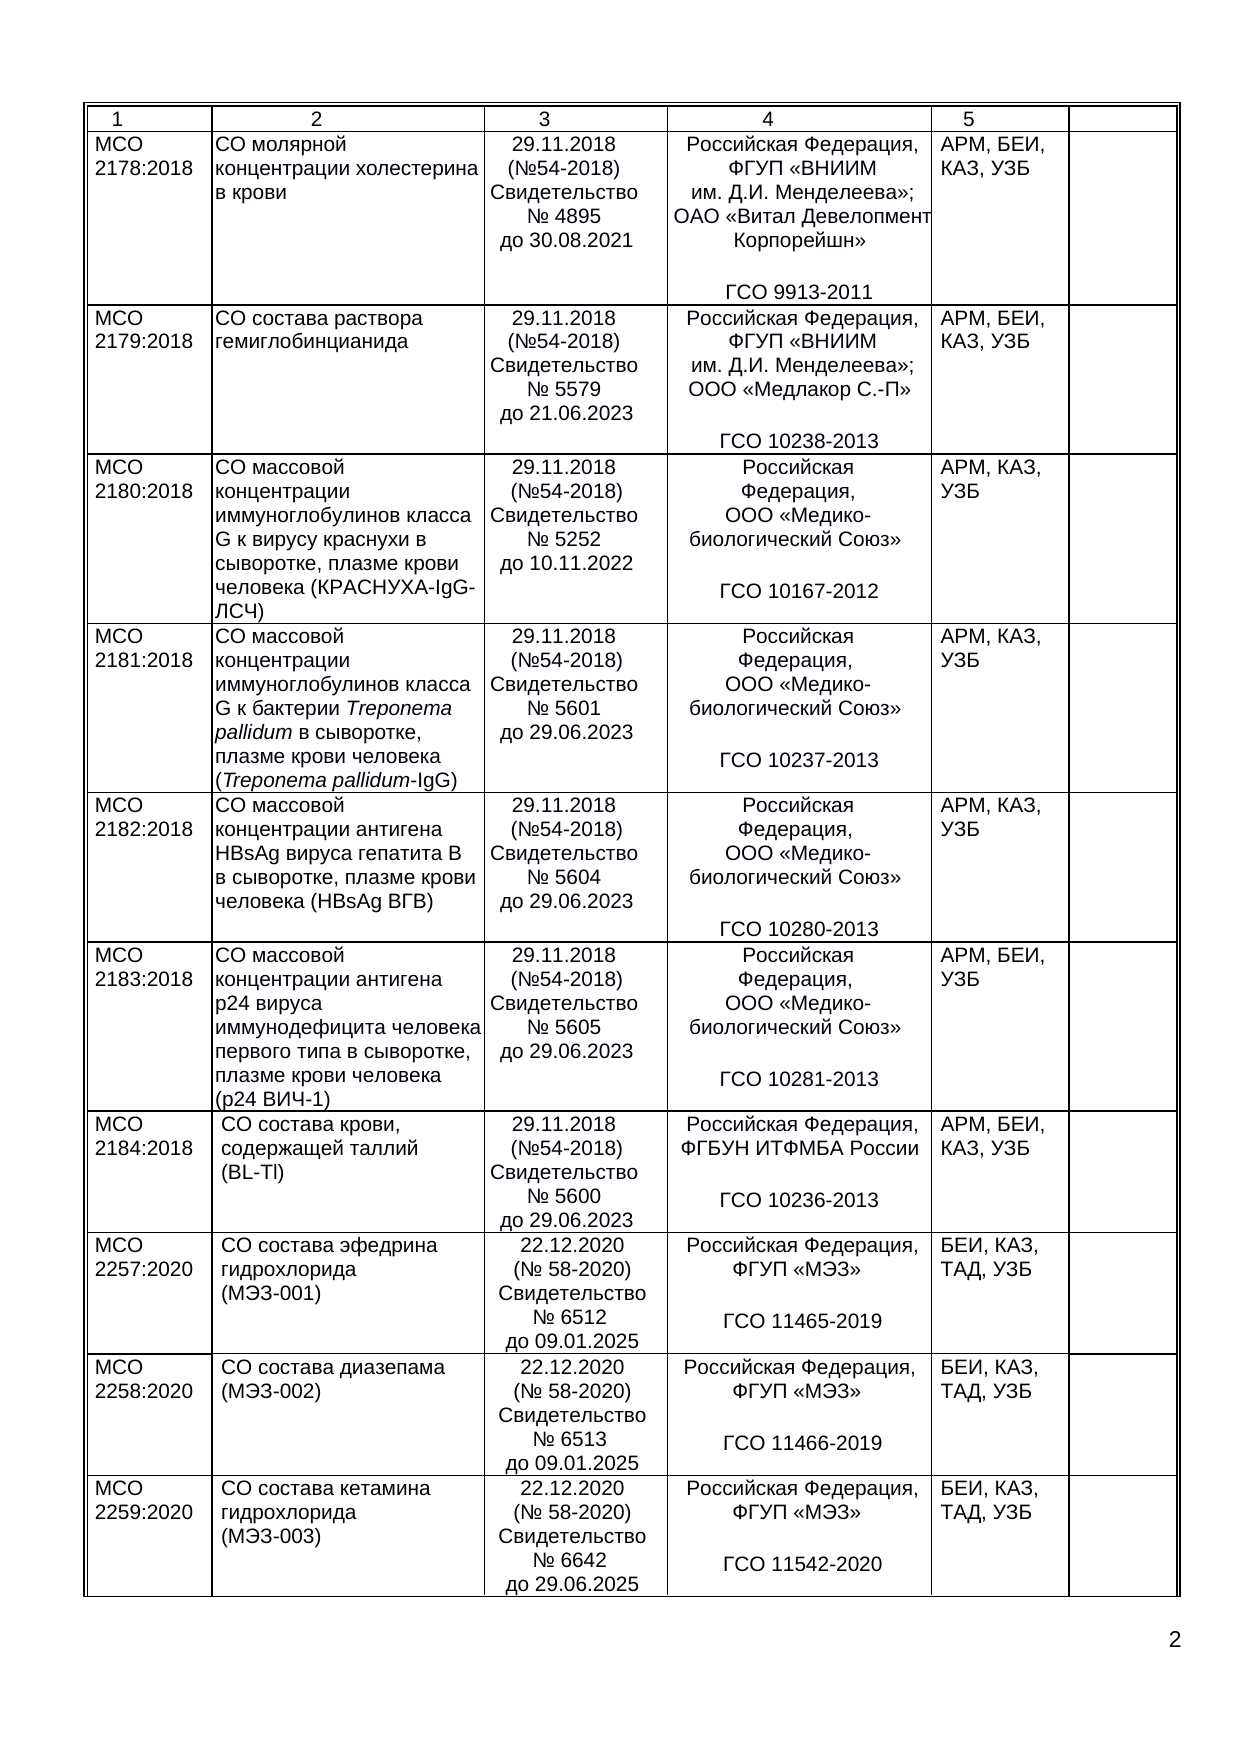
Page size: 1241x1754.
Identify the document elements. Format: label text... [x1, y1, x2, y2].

table_cell Российская Федерация, ФГУП «МЭЗ» ГСО 11542-2020 [668, 1476, 931, 1596]
table_cell [1070, 943, 1176, 1110]
table_cell СО массовой концентрации иммуноглобулинов класса G к вирусу краснухи в сыворотке, плазме крови человека (КРАСНУХА-IgG-ЛСЧ) [213, 455, 484, 622]
table_cell МСО 2183:2018 [88, 943, 211, 1110]
table_cell [1070, 132, 1176, 304]
table_cell [1070, 455, 1176, 622]
table_cell 29.11.2018 (№54-2018) Свидетельство № 5252 до 10.11.2022 [485, 455, 667, 622]
table_cell 29.11.2018 (№54-2018) Свидетельство № 5600 до 29.06.2023 [485, 1112, 667, 1232]
table_cell Российская Федерация, ФГБУН ИТФМБА России ГСО 10236-2013 [668, 1112, 931, 1232]
table_header [668, 107, 931, 131]
table_cell Российская Федерация, ФГУП «ВНИИМ им. Д.И. Менделеева»; ООО «Медлакор С.-П» ГСО 10238-2013 [668, 306, 931, 453]
table_cell АРМ, КАЗ, УЗБ [932, 793, 1068, 941]
table_cell Российская Федерация, ФГУП «МЭЗ» ГСО 11466-2019 [668, 1354, 931, 1474]
table_cell МСО 2257:2020 [88, 1233, 211, 1353]
table_cell [1070, 306, 1176, 453]
table_cell 22.12.2020 (№ 58-2020) Свидетельство № 6513 до 09.01.2025 [485, 1354, 667, 1474]
table_cell СО массовой концентрации иммуноглобулинов класса G к бактерии Treponema pallidum в сыворотке, плазме крови человека (Treponema pallidum-IgG) [213, 624, 484, 792]
table_cell 29.11.2018 (№54-2018) Свидетельство № 5579 до 21.06.2023 [485, 306, 667, 453]
table_cell [1070, 1112, 1176, 1232]
table_cell СО массовой концентрации антигена HBsAg вируса гепатита В в сыворотке, плазме крови человека (HBsAg ВГВ) [213, 793, 484, 941]
table_cell 29.11.2018 (№54-2018) Свидетельство № 5601 до 29.06.2023 [485, 624, 667, 792]
table_cell МСО 2180:2018 [88, 455, 211, 622]
table_cell [1070, 624, 1176, 792]
table_cell Российская Федерация, ООО «Медико-биологический Союз» ГСО 10237-2013 [668, 624, 931, 792]
table_cell МСО 2259:2020 [88, 1476, 211, 1596]
table_cell СО состава раствора гемиглобинцианида [213, 306, 484, 453]
table_cell МСО 2182:2018 [88, 793, 211, 941]
table_cell МСО 2179:2018 [88, 306, 211, 453]
table_cell АРМ, БЕИ, УЗБ [932, 943, 1068, 1110]
table_cell АРМ, КАЗ, УЗБ [932, 455, 1068, 622]
table_cell Российская Федерация, ФГУП «ВНИИМ им. Д.И. Менделеева»; ОАО «Витал Девелопмент Корпорейшн» ГСО 9913-2011 [668, 132, 931, 304]
table_cell СО молярной концентрации холестерина в крови [213, 132, 484, 304]
table_cell БЕИ, КАЗ, ТАД, УЗБ [931, 1476, 1068, 1596]
table_cell [1070, 1233, 1176, 1353]
table_cell 22.12.2020 (№ 58-2020) Свидетельство № 6642 до 29.06.2025 [484, 1476, 668, 1596]
table_cell [1070, 1355, 1176, 1474]
table_cell МСО 2181:2018 [88, 624, 211, 792]
table_cell 29.11.2018 (№54-2018) Свидетельство № 4895 до 30.08.2021 [485, 132, 667, 304]
table_cell СО состава эфедрина гидрохлорида (МЭЗ-001) [213, 1233, 484, 1353]
table_cell Российская Федерация, ФГУП «МЭЗ» ГСО 11465-2019 [668, 1233, 931, 1353]
table_cell АРМ, БЕИ, КАЗ, УЗБ [932, 1112, 1068, 1232]
table_header [485, 107, 667, 131]
table_cell СО состава диазепама (МЭЗ-002) [213, 1354, 484, 1474]
table_header [88, 107, 211, 131]
table_cell АРМ, БЕИ, КАЗ, УЗБ [932, 306, 1068, 453]
table_header [1070, 107, 1176, 131]
table_cell 29.11.2018 (№54-2018) Свидетельство № 5604 до 29.06.2023 [485, 793, 667, 941]
table_cell [1070, 793, 1176, 941]
table_cell Российская Федерация, ООО «Медико-биологический Союз» ГСО 10281-2013 [668, 943, 931, 1110]
table_cell МСО 2258:2020 [88, 1355, 211, 1474]
table_cell АРМ, БЕИ, КАЗ, УЗБ [932, 132, 1068, 304]
table_cell МСО 2184:2018 [88, 1112, 211, 1232]
table_cell МСО 2178:2018 [88, 132, 211, 304]
table_cell СО состава кетамина гидрохлорида (МЭЗ-003) [213, 1476, 484, 1596]
table_header [932, 107, 1068, 131]
table_cell СО массовой концентрации антигена р24 вируса иммунодефицита человека первого типа в сыворотке, плазме крови человека (р24 ВИЧ-1) [213, 943, 484, 1110]
table_cell Российская Федерация, ООО «Медико-биологический Союз» ГСО 10280-2013 [668, 793, 931, 941]
table_cell АРМ, КАЗ, УЗБ [932, 624, 1068, 792]
table_header [213, 107, 484, 131]
table_cell БЕИ, КАЗ, ТАД, УЗБ [932, 1233, 1068, 1353]
table_cell БЕИ, КАЗ, ТАД, УЗБ [932, 1354, 1068, 1474]
table_cell 29.11.2018 (№54-2018) Свидетельство № 5605 до 29.06.2023 [485, 943, 667, 1110]
table_cell 22.12.2020 (№ 58-2020) Свидетельство № 6512 до 09.01.2025 [485, 1233, 667, 1353]
table_cell Российская Федерация, ООО «Медико-биологический Союз» ГСО 10167-2012 [668, 455, 931, 622]
table_cell [1070, 1476, 1176, 1596]
table_cell СО состава крови, содержащей таллий (BL-Tl) [213, 1112, 484, 1232]
